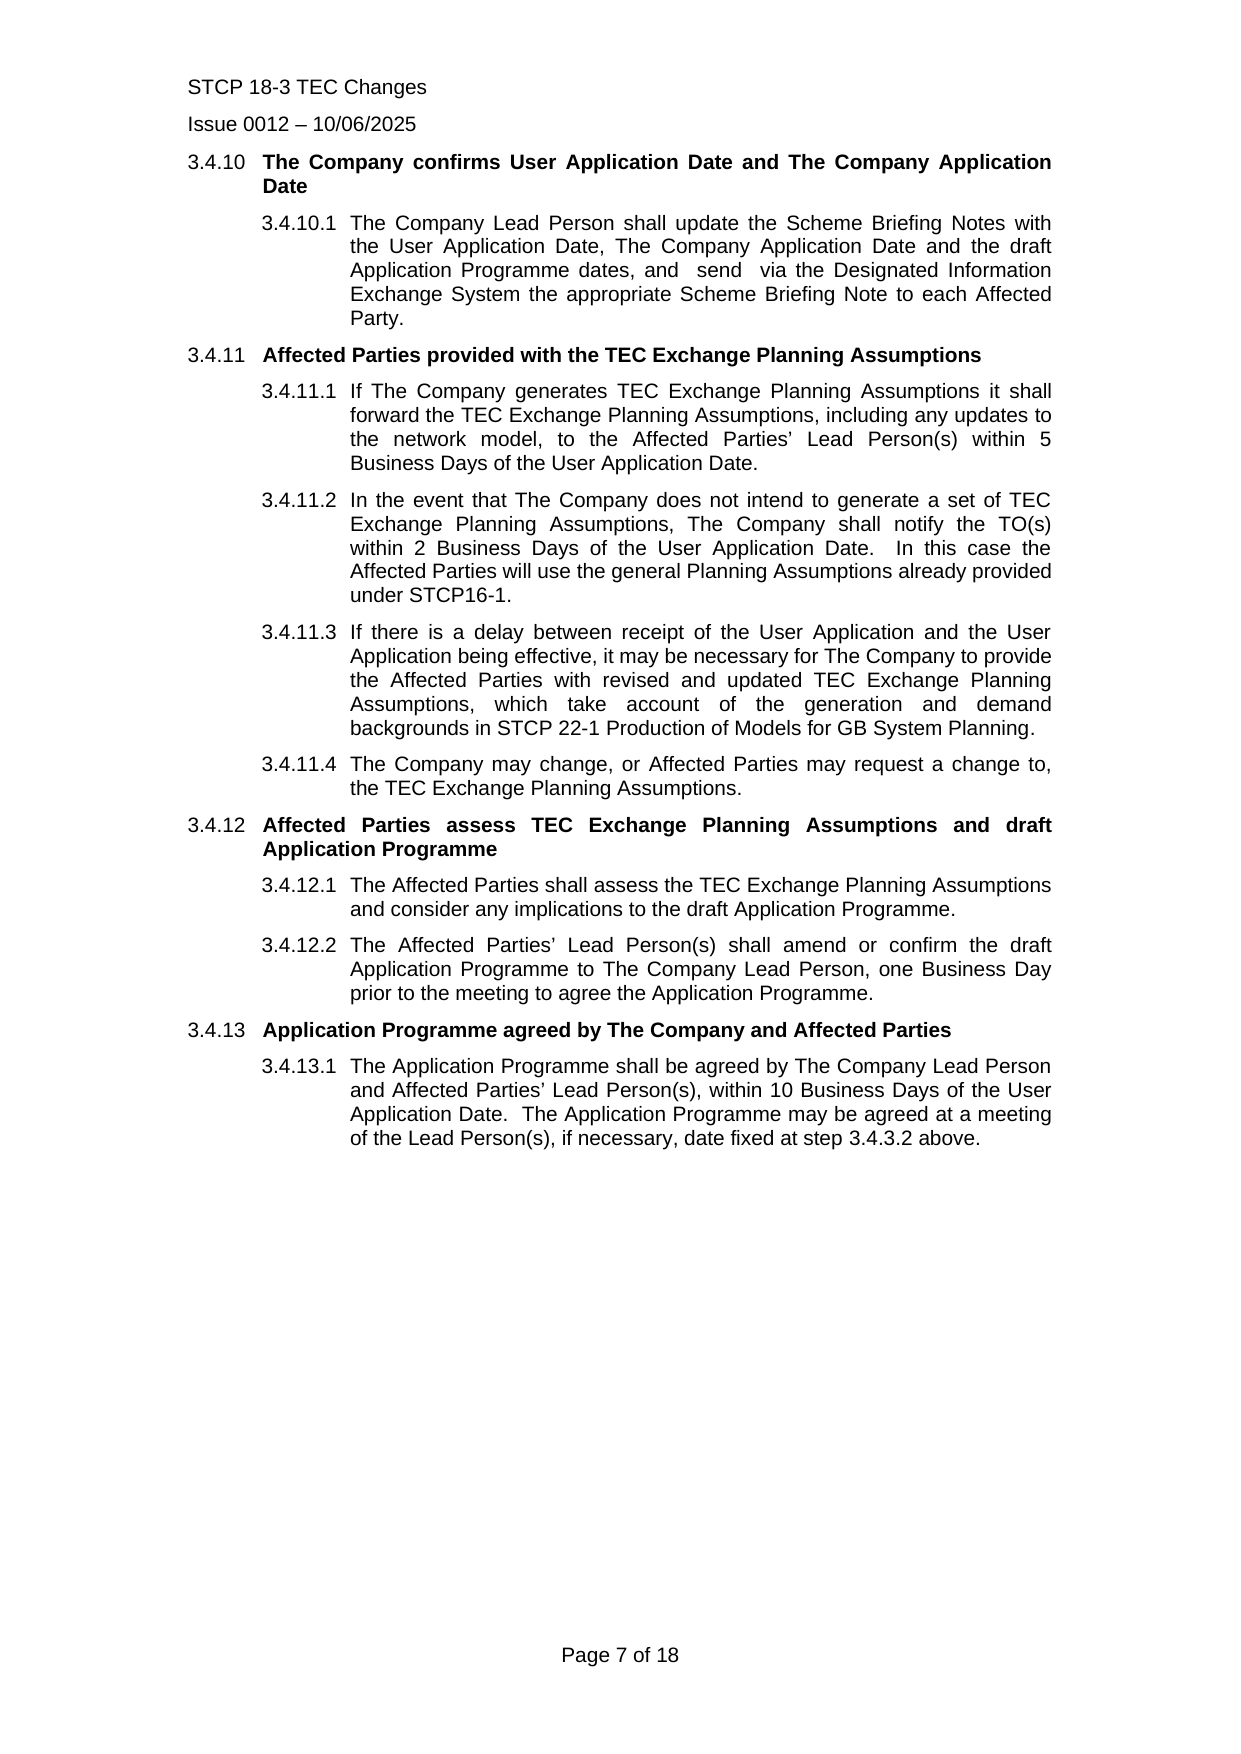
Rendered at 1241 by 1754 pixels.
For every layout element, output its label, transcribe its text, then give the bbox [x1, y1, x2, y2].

subtitle The Affected Parties’ Lead Person(s) shall amend or confirm the draft Application Programme to The Company Lead Person, one Business Day prior to the meeting to agree the Application Programme. [261, 933, 1053, 1005]
subtitle Affected Parties assess TEC Exchange Planning Assumptions and draft Application Programme [187, 812, 1053, 860]
subtitle Application Programme agreed by The Company and Affected Parties [187, 1018, 1053, 1042]
subtitle The Application Programme shall be agreed by The Company Lead Person and Affected Parties’ Lead Person(s), within 10 Business Days of the User Application Date. The Application Programme may be agreed at a meeting of the Lead Person(s), if necessary, date fixed at step 3.4.3.2 above. [261, 1054, 1053, 1150]
subtitle The Affected Parties shall assess the TEC Exchange Planning Assumptions and consider any implications to the draft Application Programme. [261, 873, 1053, 921]
subtitle Affected Parties provided with the TEC Exchange Planning Assumptions [187, 343, 1053, 367]
subtitle The Company confirms User Application Date and The Company Application Date [187, 150, 1053, 198]
subtitle The Company may change, or Affected Parties may request a change to, the TEC Exchange Planning Assumptions. [261, 752, 1053, 800]
subtitle If The Company generates TEC Exchange Planning Assumptions it shall forward the TEC Exchange Planning Assumptions, including any updates to the network model, to the Affected Parties’ Lead Person(s) within 5 Business Days of the User Application Date. [261, 379, 1053, 475]
subtitle In the event that The Company does not intend to generate a set of TEC Exchange Planning Assumptions, The Company shall notify the TO(s) within 2 Business Days of the User Application Date. In this case the Affected Parties will use the general Planning Assumptions already provided under STCP16-1. [261, 487, 1053, 607]
subtitle The Company Lead Person shall update the Scheme Briefing Notes with the User Application Date, The Company Application Date and the draft Application Programme dates, and send via the Designated Information Exchange System the appropriate Scheme Briefing Note to each Affected Party. [261, 210, 1053, 330]
subtitle If there is a delay between receipt of the User Application and the User Application being effective, it may be necessary for The Company to provide the Affected Parties with revised and updated TEC Exchange Planning Assumptions, which take account of the generation and demand backgrounds in STCP 22-1 Production of Models for GB System Planning. [261, 620, 1053, 739]
